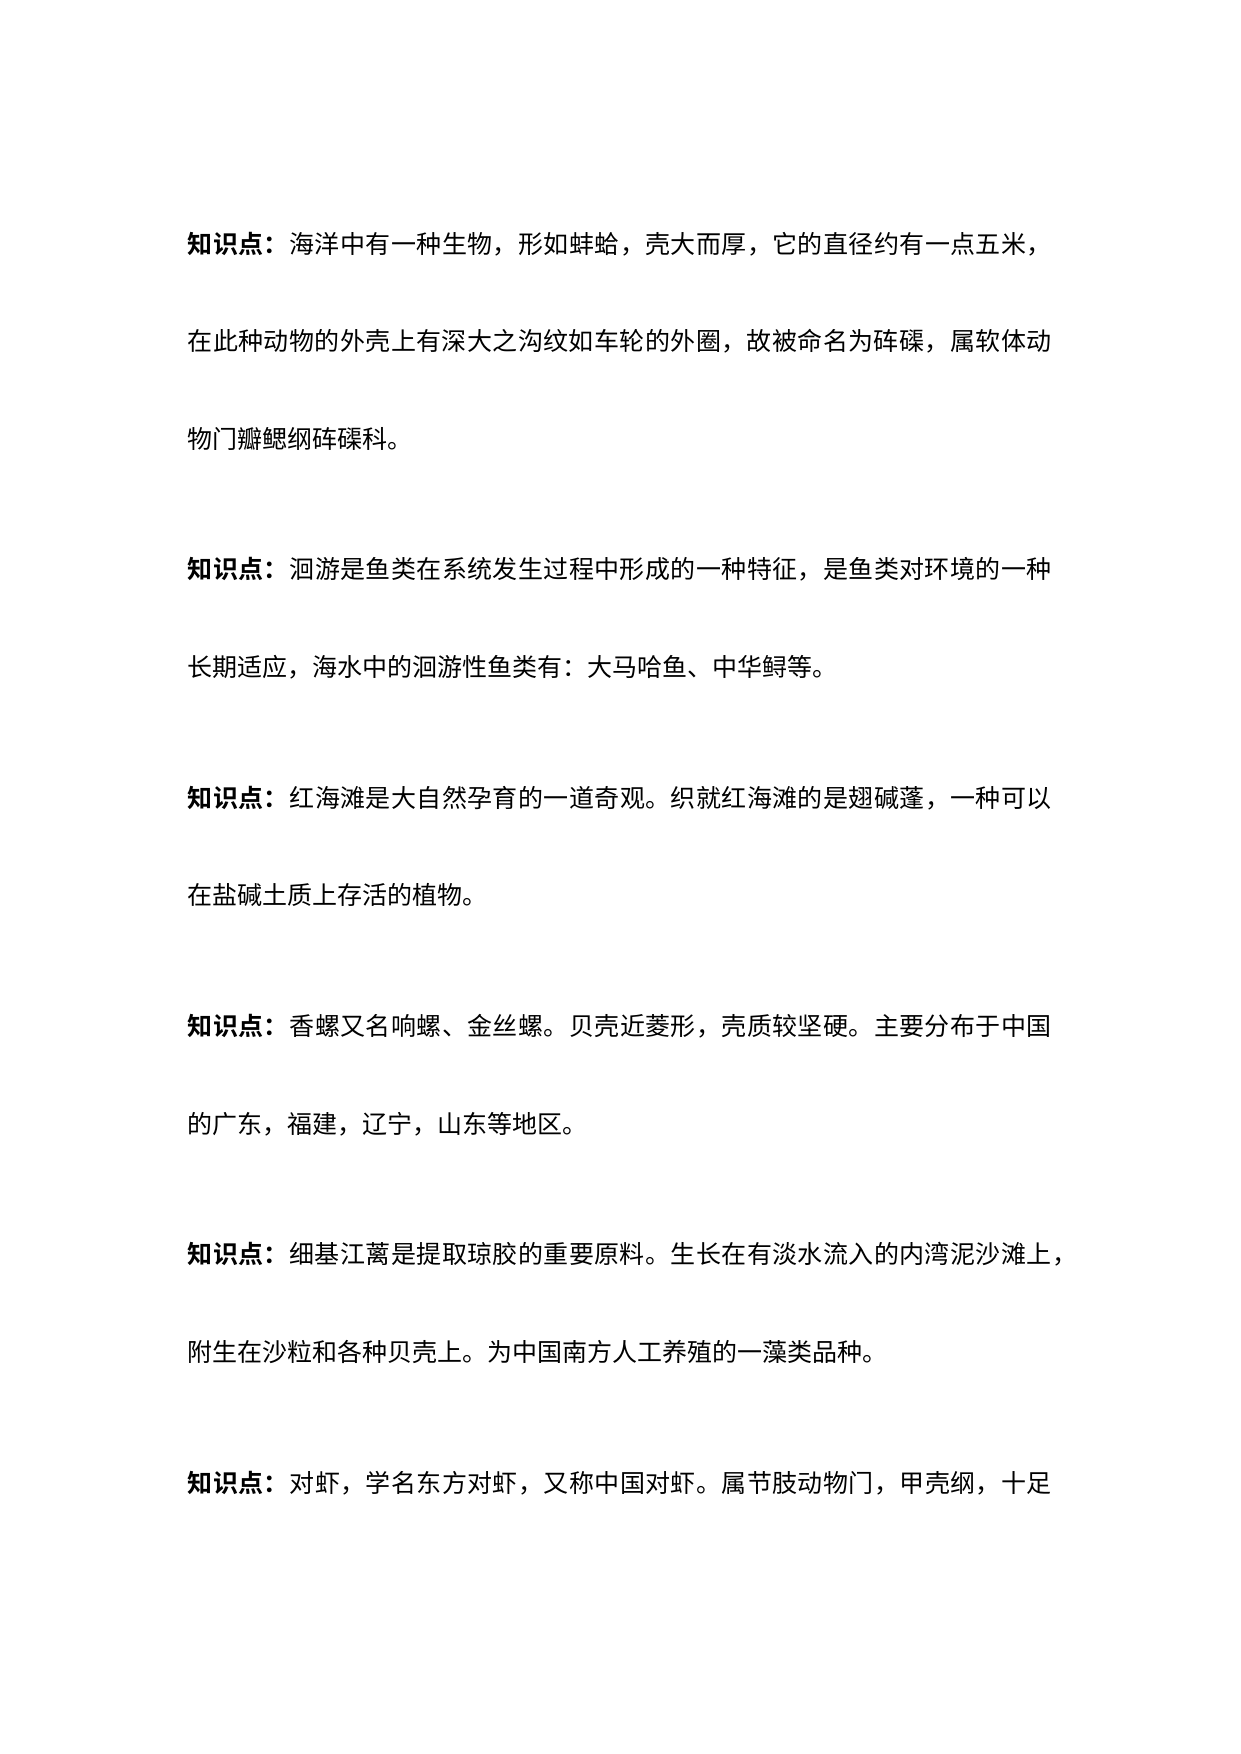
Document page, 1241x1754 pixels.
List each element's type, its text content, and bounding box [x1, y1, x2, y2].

text 知识点：洄游是鱼类在系统发生过程中形成的一种特征，是鱼类对环境的一种长期适应，海水中的洄游性鱼类有：大马哈鱼、中华鲟等。 [187, 536, 1053, 698]
text 知识点：香螺又名响螺、金丝螺。贝壳近菱形，壳质较坚硬。主要分布于中国的广东，福建，辽宁，山东等地区。 [187, 992, 1053, 1155]
text 知识点：红海滩是大自然孕育的一道奇观。织就红海滩的是翅碱蓬，一种可以在盐碱土质上存活的植物。 [187, 764, 1053, 926]
text 知识点：细基江蓠是提取琼胶的重要原料。生长在有淡水流入的内湾泥沙滩上，附生在沙粒和各种贝壳上。为中国南方人工养殖的一藻类品种。 [187, 1221, 1053, 1383]
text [187, 1449, 1053, 1514]
text 知识点：海洋中有一种生物，形如蚌蛤，壳大而厚，它的直径约有一点五米，在此种动物的外壳上有深大之沟纹如车轮的外圈，故被命名为砗磲，属软体动物门瓣鳃纲砗磲科。 [187, 210, 1053, 470]
